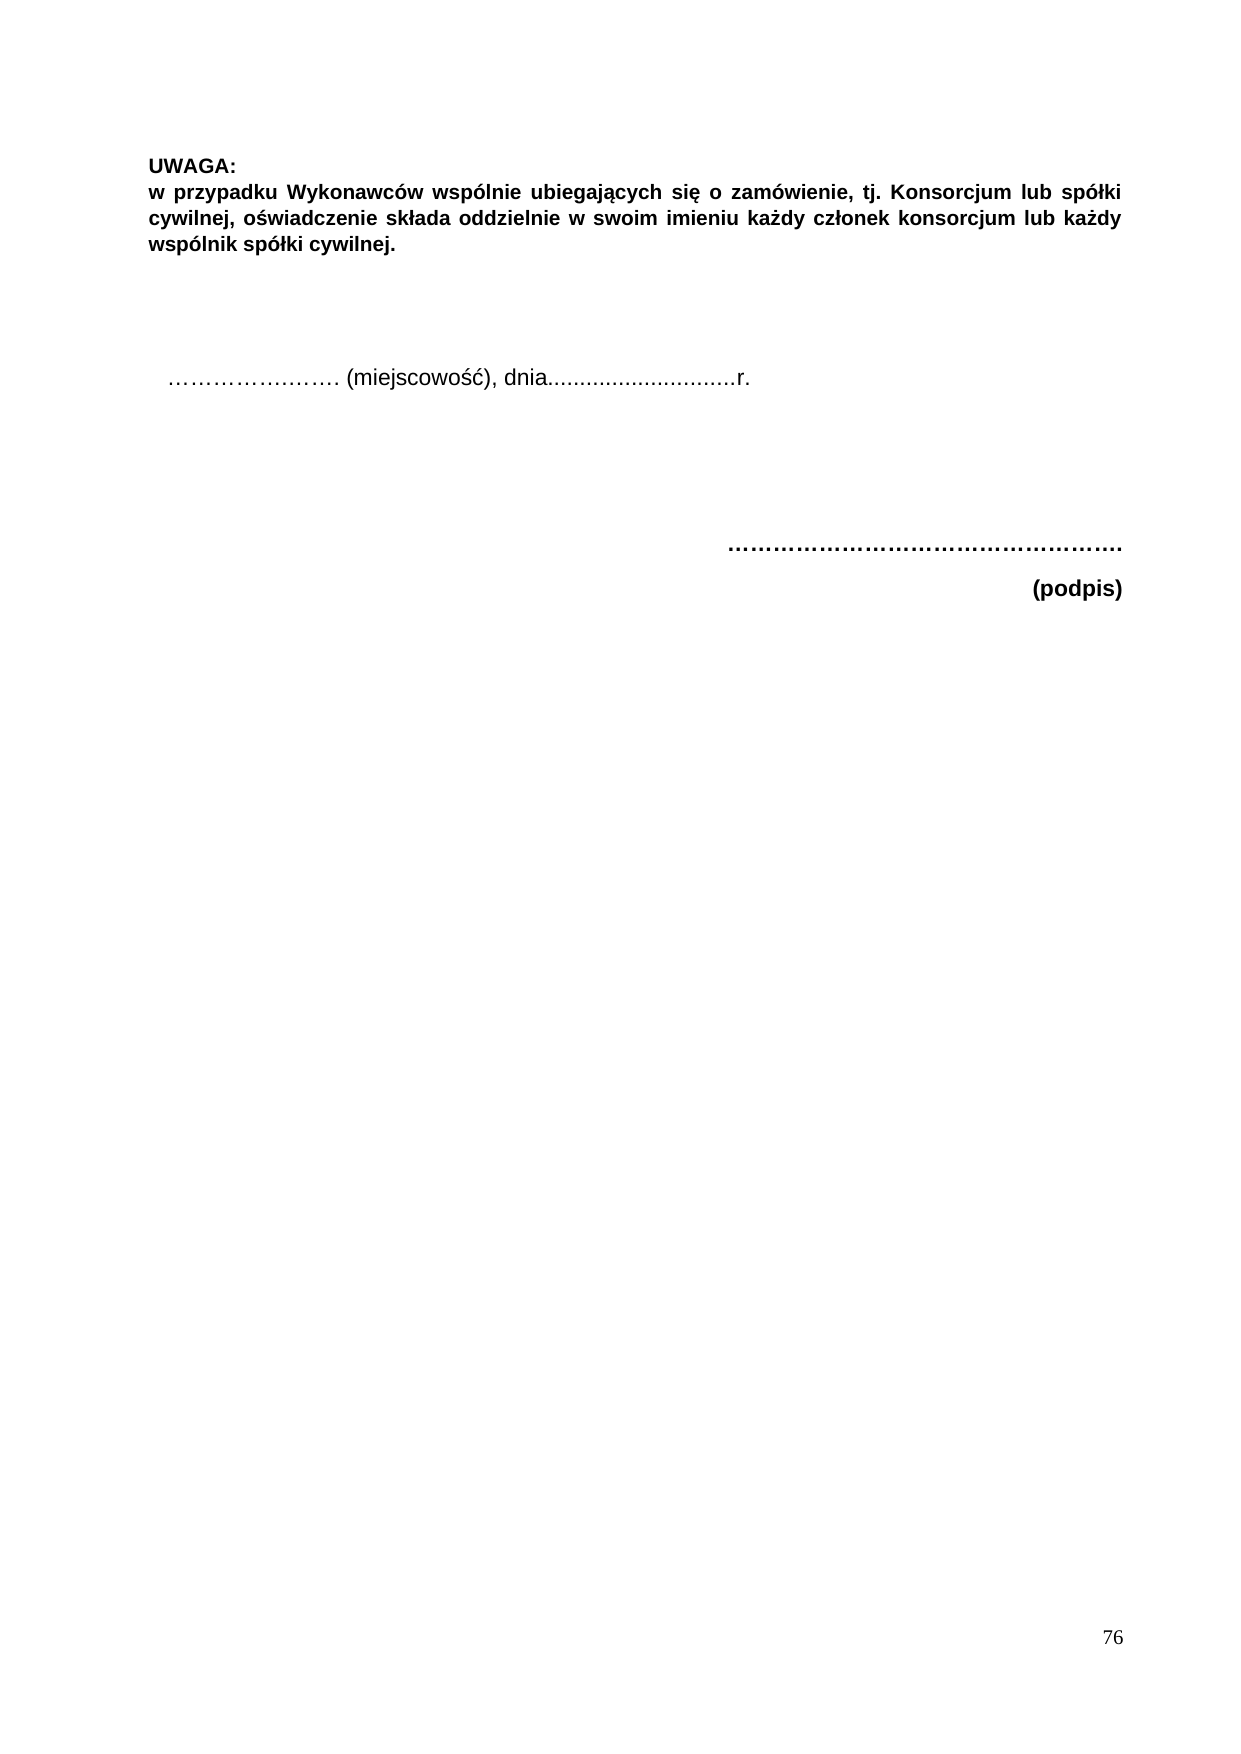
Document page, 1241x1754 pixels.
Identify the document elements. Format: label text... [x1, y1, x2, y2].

list w przypadku Wykonawców wspólnie ubiegających się o zamówienie, tj. Konsorcjum lub spółki cywilnej, oświadczenie składa oddzielnie w swoim imieniu każdy członek konsorcjum lub każdy wspólnik spółki cywilnej. [148, 180, 1122, 256]
text (podpis) [148, 575, 1122, 601]
text ……………………………………………. [148, 530, 1122, 556]
list UWAGA: [148, 154, 1122, 178]
text …………….……. (miejscowość), dnia r. [167, 364, 1122, 391]
